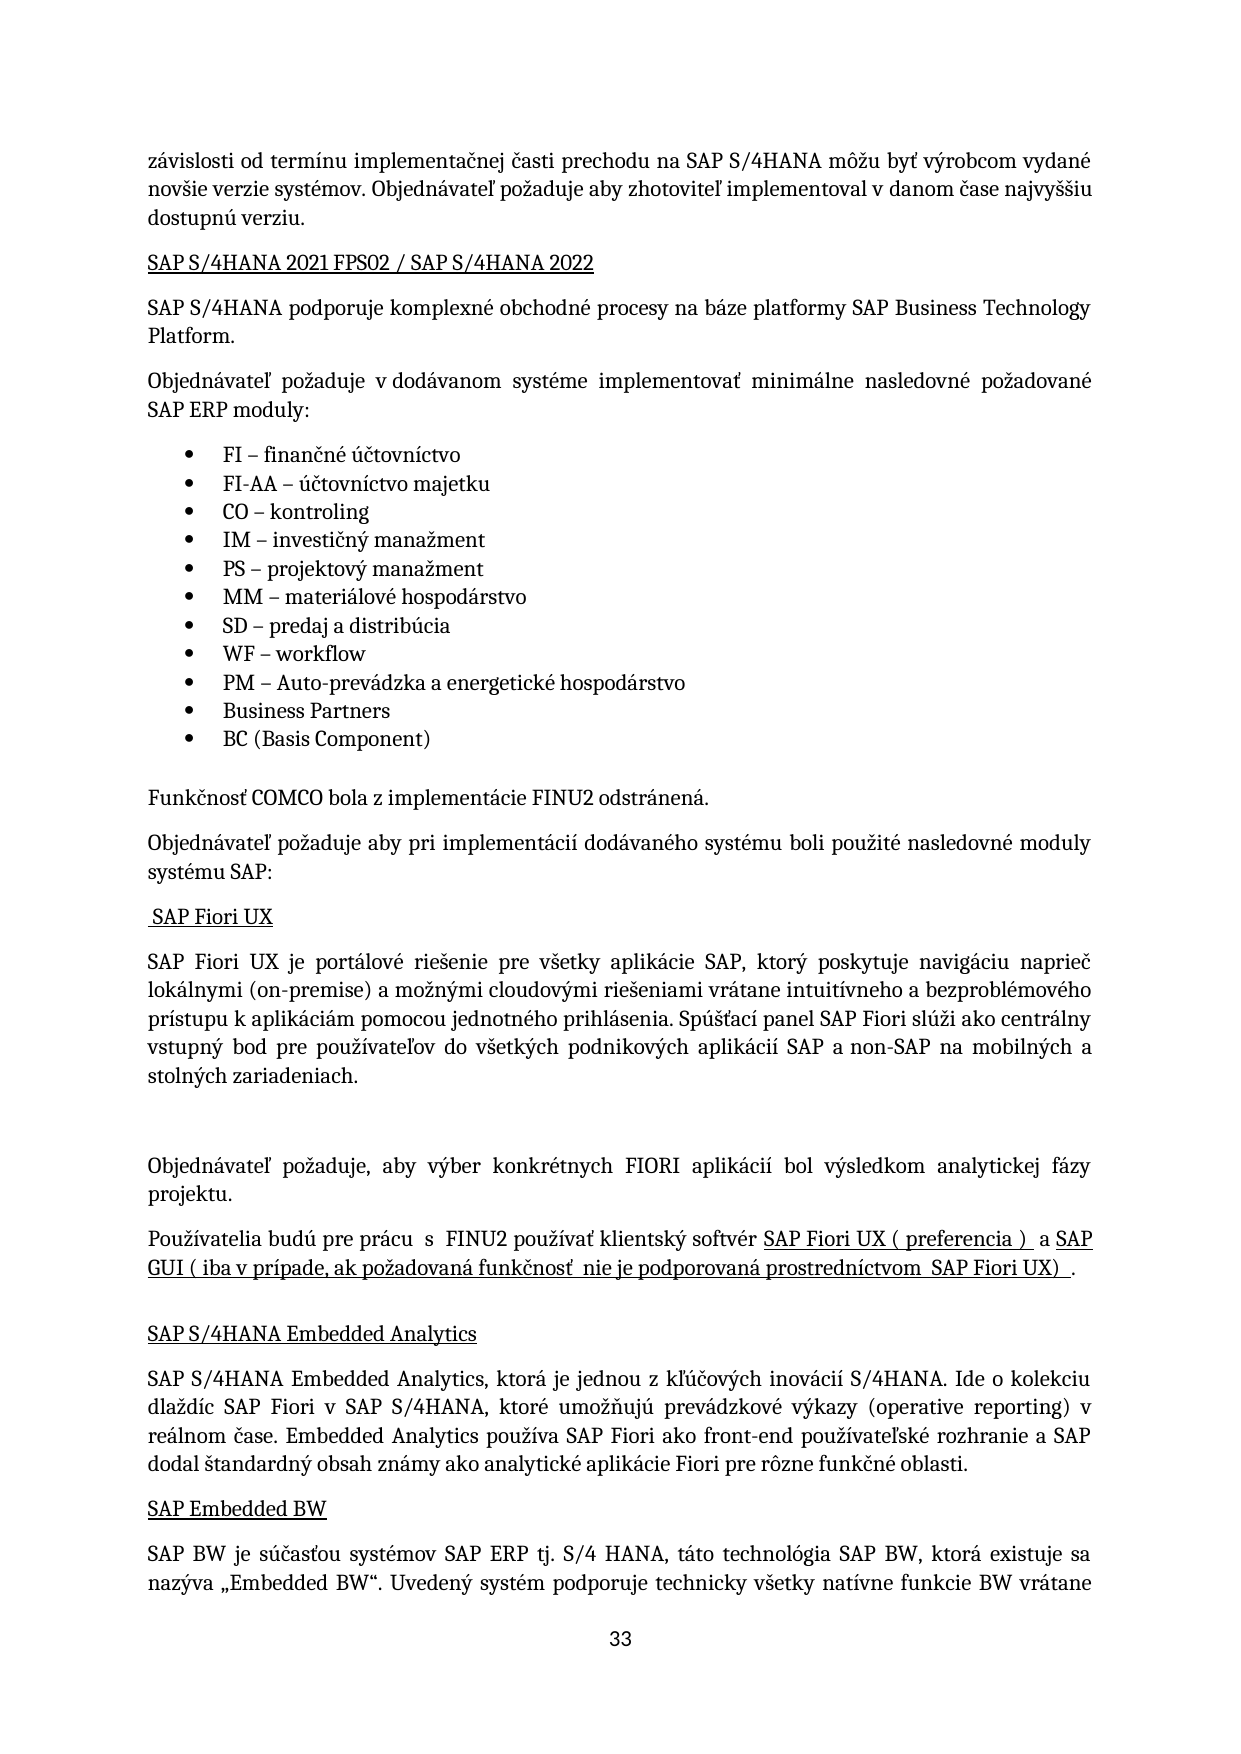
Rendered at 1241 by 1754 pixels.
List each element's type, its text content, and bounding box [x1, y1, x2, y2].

list BC (Basis Component) [185, 726, 1092, 753]
list IM – investičný manažment [185, 527, 1092, 553]
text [148, 1541, 1092, 1596]
text Používatelia budú pre prácu s FINU2 používať klientský softvér SAP Fiori UX ( preferencia ) a SAP GUI ( iba v prípade, ak požadovaná funkčnosť nie je podporovaná prostredníctvom SAP Fiori UX) . [148, 1226, 1092, 1281]
list FI-AA – účtovníctvo majetku [185, 470, 1092, 497]
list CO – kontroling [185, 499, 1092, 525]
text Objednávateľ požaduje v dodávanom systéme implementovať minimálne nasledovné požadované SAP ERP moduly: [148, 368, 1092, 423]
text SAP S/4HANA Embedded Analytics, ktorá je jednou z kľúčových inovácií S/4HANA. Ide o kolekciu dlaždíc SAP Fiori v SAP S/4HANA, ktoré umožňujú prevádzkové výkazy (operative reporting) v reálnom čase. Embedded Analytics používa SAP Fiori ako front-end používateľské rozhranie a SAP dodal štandardný obsah známy ako analytické aplikácie Fiori pre rôzne funkčné oblasti. [148, 1366, 1092, 1477]
list SD – predaj a distribúcia [185, 612, 1092, 639]
list WF – workflow [185, 641, 1092, 667]
text Objednávateľ požaduje aby pri implementácií dodávaného systému boli použité nasledovné moduly systému SAP: [148, 830, 1092, 885]
text SAP Embedded BW [148, 1496, 1092, 1522]
text SAP Fiori UX [148, 903, 1092, 930]
list MM – materiálové hospodárstvo [185, 584, 1092, 610]
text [148, 148, 1092, 231]
text Funkčnosť COMCO bola z implementácie FINU2 odstránená. [148, 785, 1092, 811]
text SAP Fiori UX je portálové riešenie pre všetky aplikácie SAP, ktorý poskytuje navigáciu naprieč lokálnymi (on-premise) a možnými cloudovými riešeniami vrátane intuitívneho a bezproblémového prístupu k aplikáciám pomocou jednotného prihlásenia. Spúšťací panel SAP Fiori slúži ako centrálny vstupný bod pre používateľov do všetkých podnikových aplikácií SAP a non-SAP na mobilných a stolných zariadeniach. [148, 949, 1092, 1089]
text SAP S/4HANA Embedded Analytics [148, 1321, 1092, 1347]
list Business Partners [185, 698, 1092, 724]
text SAP S/4HANA podporuje komplexné obchodné procesy na báze platformy SAP Business Technology Platform. [148, 295, 1092, 349]
list PS – projektový manažment [185, 556, 1092, 582]
list PM – Auto-prevádzka a energetické hospodárstvo [185, 669, 1092, 696]
list FI – finančné účtovníctvo [185, 442, 1092, 468]
text Objednávateľ požaduje, aby výber konkrétnych FIORI aplikácií bol výsledkom analytickej fázy projektu. [148, 1153, 1092, 1207]
text SAP S/4HANA 2021 FPS02 / SAP S/4HANA 2022 [148, 250, 1092, 276]
